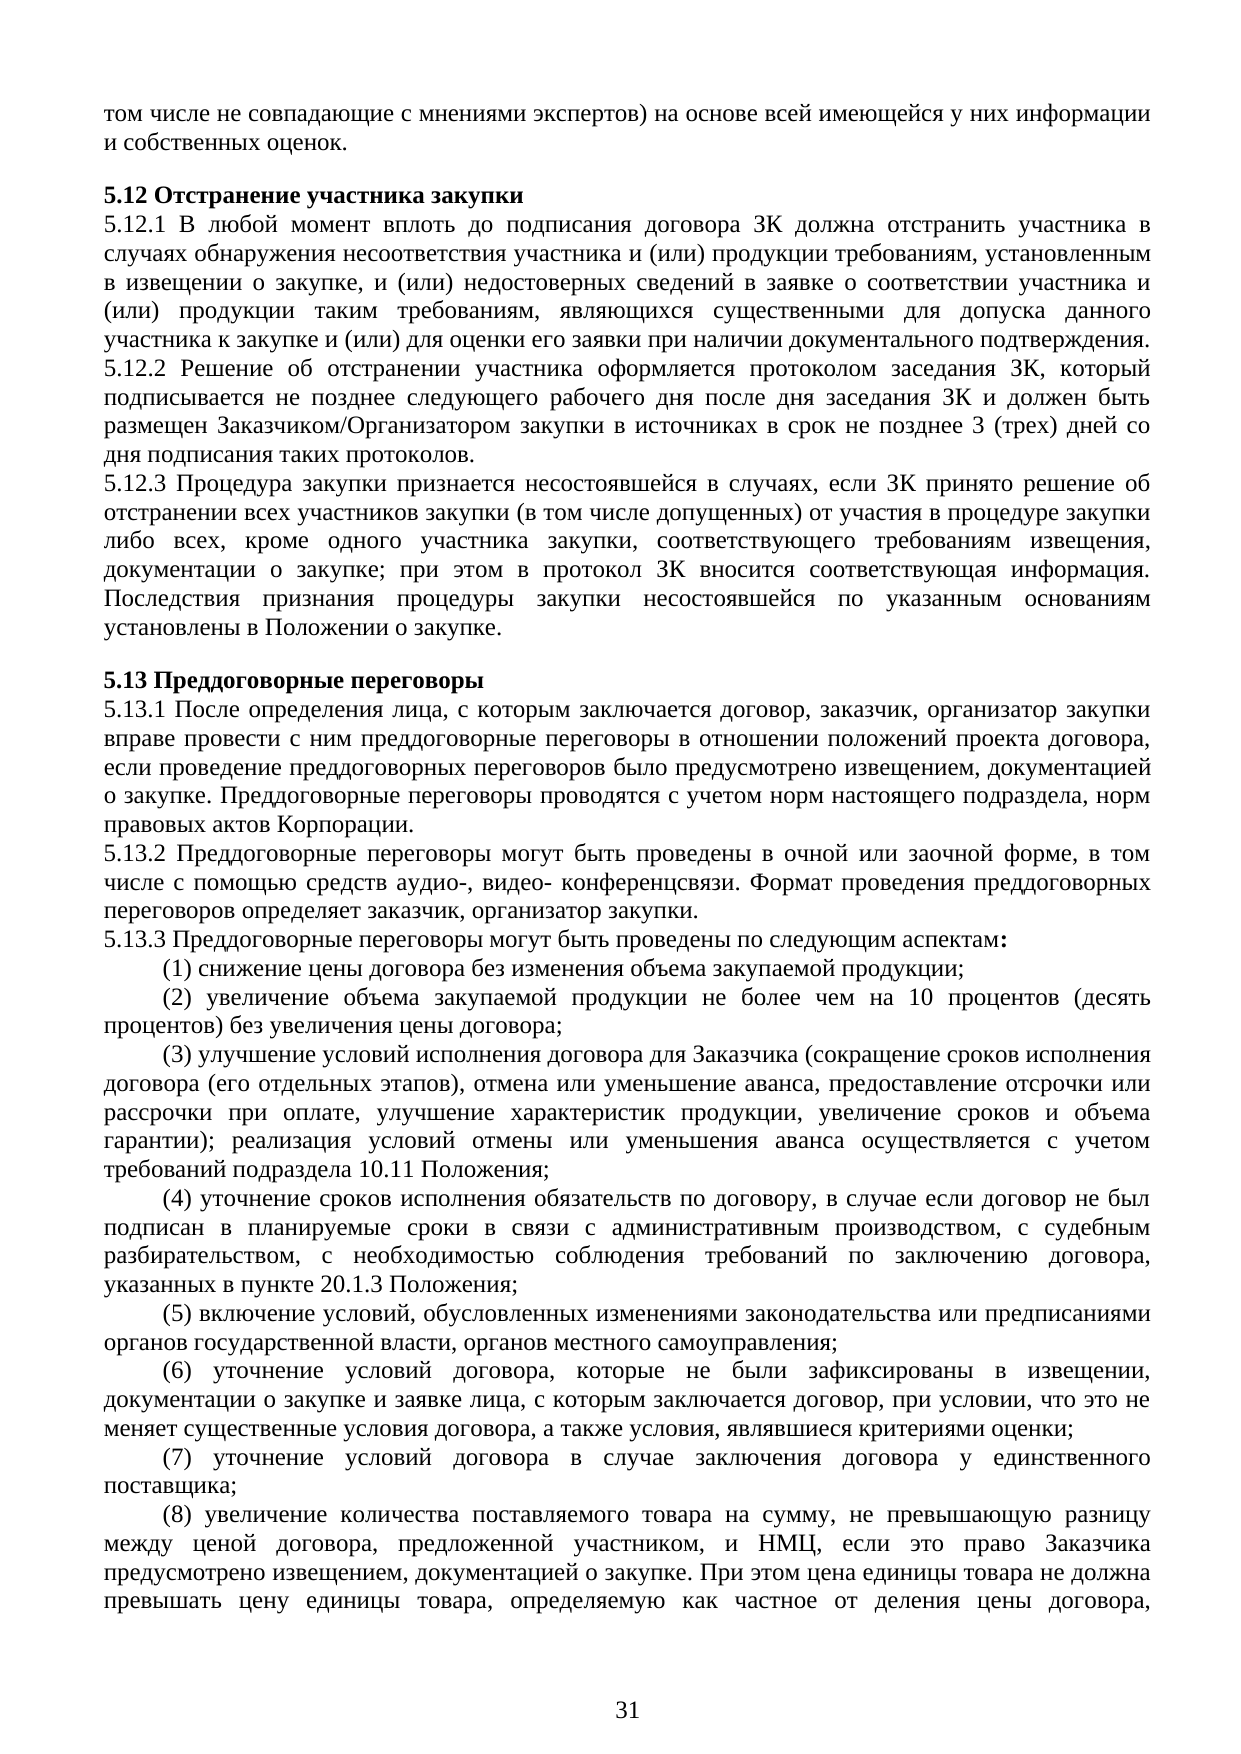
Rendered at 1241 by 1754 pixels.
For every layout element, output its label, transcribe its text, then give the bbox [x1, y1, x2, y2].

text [103, 1499, 1152, 1614]
text (7) уточнение условий договора в случае заключения договора у единственного поставщика; [103, 1442, 1152, 1499]
text 5.12.2 Решение об отстранении участника оформляется протоколом заседания ЗК, который подписывается не позднее следующего рабочего дня после дня заседания ЗК и должен быть размещен Заказчиком/Организатором закупки в источниках в срок не позднее 3 (трех) дней со дня подписания таких протоколов. [103, 353, 1152, 468]
text (5) включение условий, обусловленных изменениями законодательства или предписаниями органов государственной власти, органов местного самоуправления; [103, 1298, 1152, 1355]
text 5.12.3 Процедура закупки признается несостоявшейся в случаях, если ЗК принято решение об отстранении всех участников закупки (в том числе допущенных) от участия в процедуре закупки либо всех, кроме одного участника закупки, соответствующего требованиям извещения, документации о закупке; при этом в протокол ЗК вносится соответствующая информация. Последствия признания процедуры закупки несостоявшейся по указанным основаниям установлены в Положении о закупке. [103, 468, 1152, 640]
text (4) уточнение сроков исполнения обязательств по договору, в случае если договор не был подписан в планируемые сроки в связи с административным производством, с судебным разбирательством, с необходимостью соблюдения требований по заключению договора, указанных в пункте 20.1.3 Положения; [103, 1183, 1152, 1298]
text 5.13 Преддоговорные переговоры [103, 665, 1152, 694]
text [103, 98, 1152, 155]
text 5.12.1 В любой момент вплоть до подписания договора ЗК должна отстранить участника в случаях обнаружения несоответствия участника и (или) продукции требованиям, установленным в извещении о закупке, и (или) недостоверных сведений в заявке о соответствии участника и (или) продукции таким требованиям, являющихся существенными для допуска данного участника к закупке и (или) для оценки его заявки при наличии документального подтверждения. [103, 209, 1152, 353]
text (6) уточнение условий договора, которые не были зафиксированы в извещении, документации о закупке и заявке лица, с которым заключается договор, при условии, что это не меняет существенные условия договора, а также условия, являвшиеся критериями оценки; [103, 1355, 1152, 1442]
text 5.13.1 После определения лица, с которым заключается договор, заказчик, организатор закупки вправе провести с ним преддоговорные переговоры в отношении положений проекта договора, если проведение преддоговорных переговоров было предусмотрено извещением, документацией о закупке. Преддоговорные переговоры проводятся с учетом норм настоящего подраздела, норм правовых актов Корпорации. [103, 694, 1152, 838]
text (3) улучшение условий исполнения договора для Заказчика (сокращение сроков исполнения договора (его отдельных этапов), отмена или уменьшение аванса, предоставление отсрочки или рассрочки при оплате, улучшение характеристик продукции, увеличение сроков и объема гарантии); реализация условий отмены или уменьшения аванса осуществляется с учетом требований подраздела 10.11 Положения; [103, 1039, 1152, 1183]
text 5.13.2 Преддоговорные переговоры могут быть проведены в очной или заочной форме, в том числе с помощью средств аудио-, видео- конференцсвязи. Формат проведения преддоговорных переговоров определяет заказчик, организатор закупки. [103, 838, 1152, 924]
text (1) снижение цены договора без изменения объема закупаемой продукции; [103, 953, 1152, 982]
text 5.13.3 Преддоговорные переговоры могут быть проведены по следующим аспектам: [103, 924, 1152, 953]
text (2) увеличение объема закупаемой продукции не более чем на 10 процентов (десять процентов) без увеличения цены договора; [103, 982, 1152, 1039]
text 5.12 Отстранение участника закупки [103, 180, 1152, 209]
